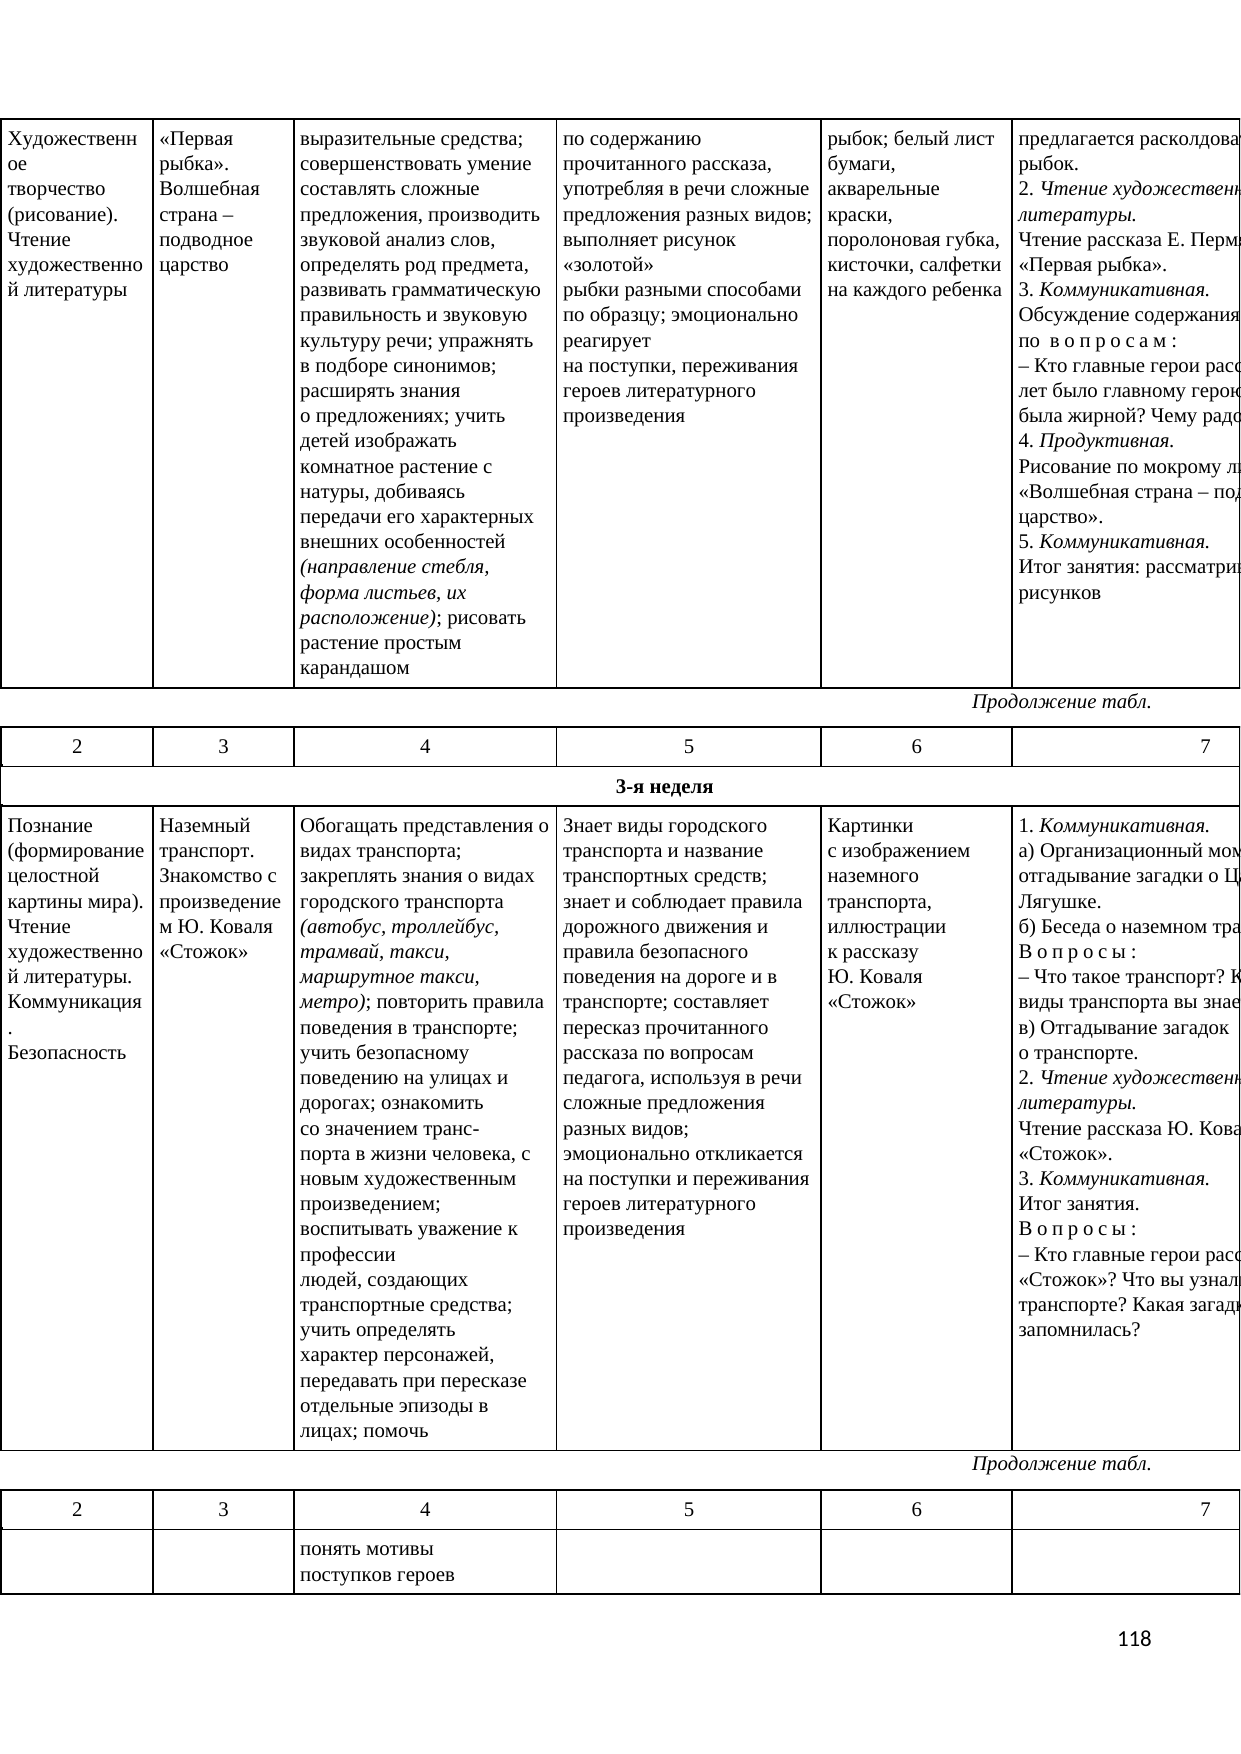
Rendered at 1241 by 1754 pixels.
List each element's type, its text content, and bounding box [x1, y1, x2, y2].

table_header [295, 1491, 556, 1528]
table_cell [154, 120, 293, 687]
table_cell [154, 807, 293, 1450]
text Продолжение табл. [177, 689, 1152, 713]
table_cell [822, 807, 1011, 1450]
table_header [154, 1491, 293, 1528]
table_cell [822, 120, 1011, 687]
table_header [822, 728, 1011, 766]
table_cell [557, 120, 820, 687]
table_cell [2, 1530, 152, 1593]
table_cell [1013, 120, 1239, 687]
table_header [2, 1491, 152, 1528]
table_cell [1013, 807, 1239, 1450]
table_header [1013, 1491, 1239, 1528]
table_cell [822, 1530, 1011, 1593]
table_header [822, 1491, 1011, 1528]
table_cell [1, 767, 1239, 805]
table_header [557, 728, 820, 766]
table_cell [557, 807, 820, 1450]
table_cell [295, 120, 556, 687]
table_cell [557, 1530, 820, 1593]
text Продолжение табл. [177, 1451, 1152, 1475]
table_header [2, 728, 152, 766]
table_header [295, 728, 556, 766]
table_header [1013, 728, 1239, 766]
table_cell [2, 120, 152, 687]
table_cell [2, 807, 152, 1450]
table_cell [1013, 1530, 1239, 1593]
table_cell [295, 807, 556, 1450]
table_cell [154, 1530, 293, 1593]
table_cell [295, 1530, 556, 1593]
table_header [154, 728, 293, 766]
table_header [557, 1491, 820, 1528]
